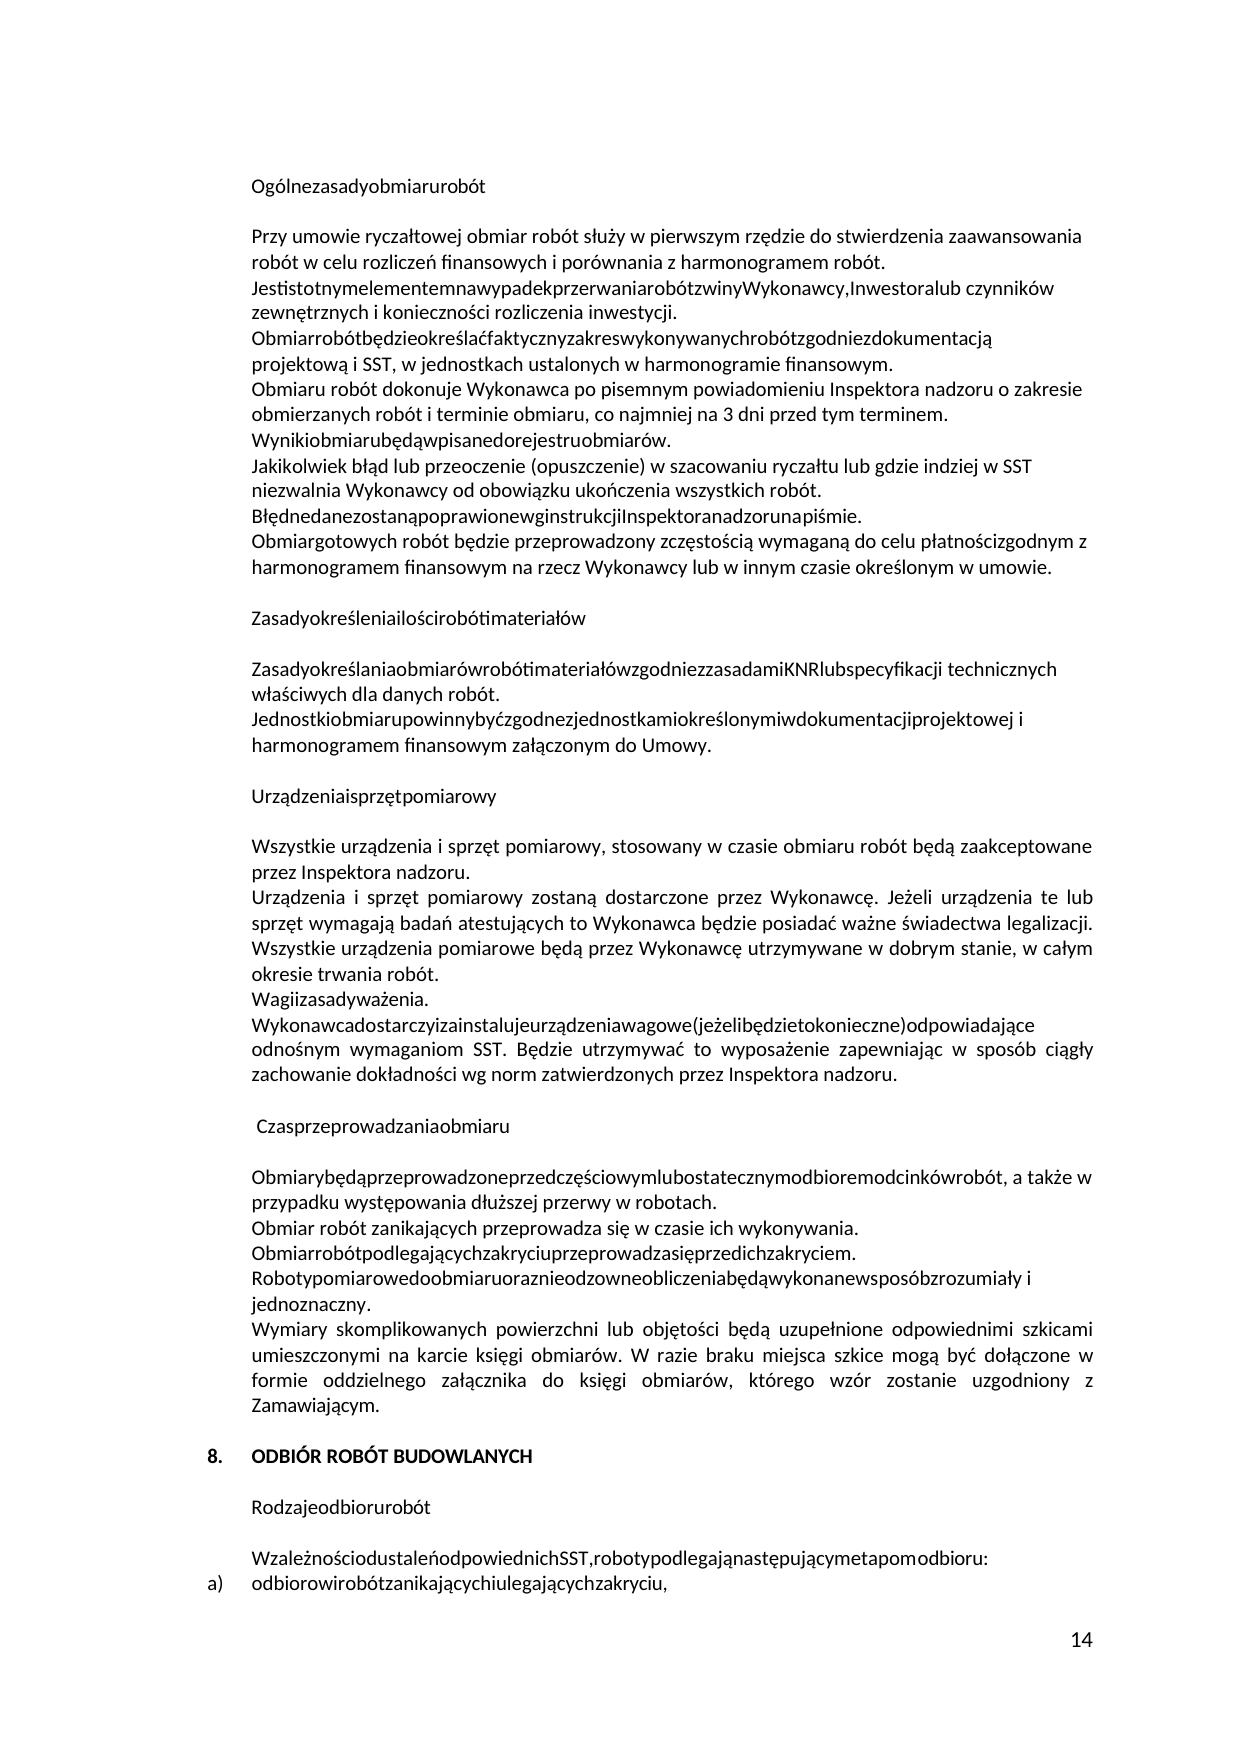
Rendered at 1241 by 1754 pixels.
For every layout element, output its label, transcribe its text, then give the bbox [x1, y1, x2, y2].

text ZasadyokreślaniaobmiarówrobótimateriałówzgodniezzasadamiKNRlubspecyfikacji technicznych właściwych dla danych robót. [251, 656, 1157, 707]
text WzależnościodustaleńodpowiednichSST,robotypodlegająnastępującymetapomodbioru: [251, 1545, 1157, 1571]
text BłędnedanezostanąpoprawionewginstrukcjiInspektoranadzorunapiśmie. [251, 503, 1157, 529]
text Przy umowie ryczałtowej obmiar robót służy w pierwszym rzędzie do stwierdzenia zaawansowania robót w celu rozliczeń finansowych i porównania z harmonogramem robót. [251, 224, 1094, 274]
list Zasadyokreśleniailościrobótimateriałów [207, 605, 1157, 631]
list ODBIÓR ROBÓT BUDOWLANYCH [207, 1443, 1157, 1469]
text Obmiar robót zanikających przeprowadza się w czasie ich wykonywania. Obmiarrobótpodlegającychzakryciuprzeprowadzasięprzedichzakryciem. [251, 1215, 897, 1266]
list Rodzajeodbiorurobót [207, 1494, 1157, 1519]
text Wagiizasadyważenia. [251, 987, 1157, 1012]
list Ogólnezasadyobmiarurobót [207, 173, 1157, 198]
list Czasprzeprowadzaniaobmiaru [207, 1113, 1157, 1138]
text Obmiargotowych robót będzie przeprowadzony zczęstością wymaganą do celu płatnościzgodnym z harmonogramem finansowym na rzecz Wykonawcy lub w innym czasie określonym w umowie. [251, 529, 1094, 579]
text Wszystkie urządzenia i sprzęt pomiarowy, stosowany w czasie obmiaru robót będą zaakceptowane przez Inspektora nadzoru. [251, 834, 1094, 884]
text Jednostkiobmiarupowinnybyćzgodnezjednostkamiokreślonymiwdokumentacjiprojektowej i harmonogramem finansowym załączonym do Umowy. [251, 707, 1094, 757]
text Wykonawcadostarczyizainstalujeurządzeniawagowe(jeżelibędzietokonieczne)odpowiadające odnośnym wymaganiom SST. Będzie utrzymywać to wyposażenie zapewniając w sposób ciągły zachowanie dokładności wg norm zatwierdzonych przez Inspektora nadzoru. [251, 1012, 1095, 1087]
text Urządzenia i sprzęt pomiarowy zostaną dostarczone przez Wykonawcę. Jeżeli urządzenia te lub sprzęt wymagają badań atestujących to Wykonawca będzie posiadać ważne świadectwa legalizacji. Wszystkie urządzenia pomiarowe będą przez Wykonawcę utrzymywane w dobrym stanie, w całym okresie trwania robót. [251, 884, 1094, 986]
text Obmiarrobótbędzieokreślaćfaktycznyzakreswykonywanychrobótzgodniezdokumentacją projektową i SST, w jednostkach ustalonych w harmonogramie finansowym. [251, 325, 1094, 376]
text Obmiaru robót dokonuje Wykonawca po pisemnym powiadomieniu Inspektora nadzoru o zakresie obmierzanych robót i terminie obmiaru, co najmniej na 3 dni przed tym terminem. [251, 376, 1094, 427]
text Jakikolwiek błąd lub przeoczenie (opuszczenie) w szacowaniu ryczałtu lub gdzie indziej w SST niezwalnia Wykonawcy od obowiązku ukończenia wszystkich robót. [251, 453, 1094, 503]
text Robotypomiarowedoobmiaruoraznieodzowneobliczeniabędąwykonanewsposóbzrozumiały i jednoznaczny. [251, 1266, 1094, 1316]
list odbiorowirobótzanikającychiulegającychzakryciu, [207, 1571, 1157, 1596]
text Wynikiobmiarubędąwpisanedorejestruobmiarów. [251, 427, 1157, 453]
text Wymiary skomplikowanych powierzchni lub objętości będą uzupełnione odpowiednimi szkicami umieszczonymi na karcie księgi obmiarów. W razie braku miejsca szkice mogą być dołączone w formie oddzielnego załącznika do księgi obmiarów, którego wzór zostanie uzgodniony z Zamawiającym. [251, 1316, 1094, 1418]
text JestistotnymelementemnawypadekprzerwaniarobótzwinyWykonawcy,Inwestoralub czynników zewnętrznych i konieczności rozliczenia inwestycji. [251, 275, 1157, 325]
text Obmiarybędąprzeprowadzoneprzedczęściowymlubostatecznymodbioremodcinkówrobót, a także w przypadku występowania dłuższej przerwy w robotach. [251, 1164, 1094, 1215]
list Urządzeniaisprzętpomiarowy [207, 783, 1157, 808]
